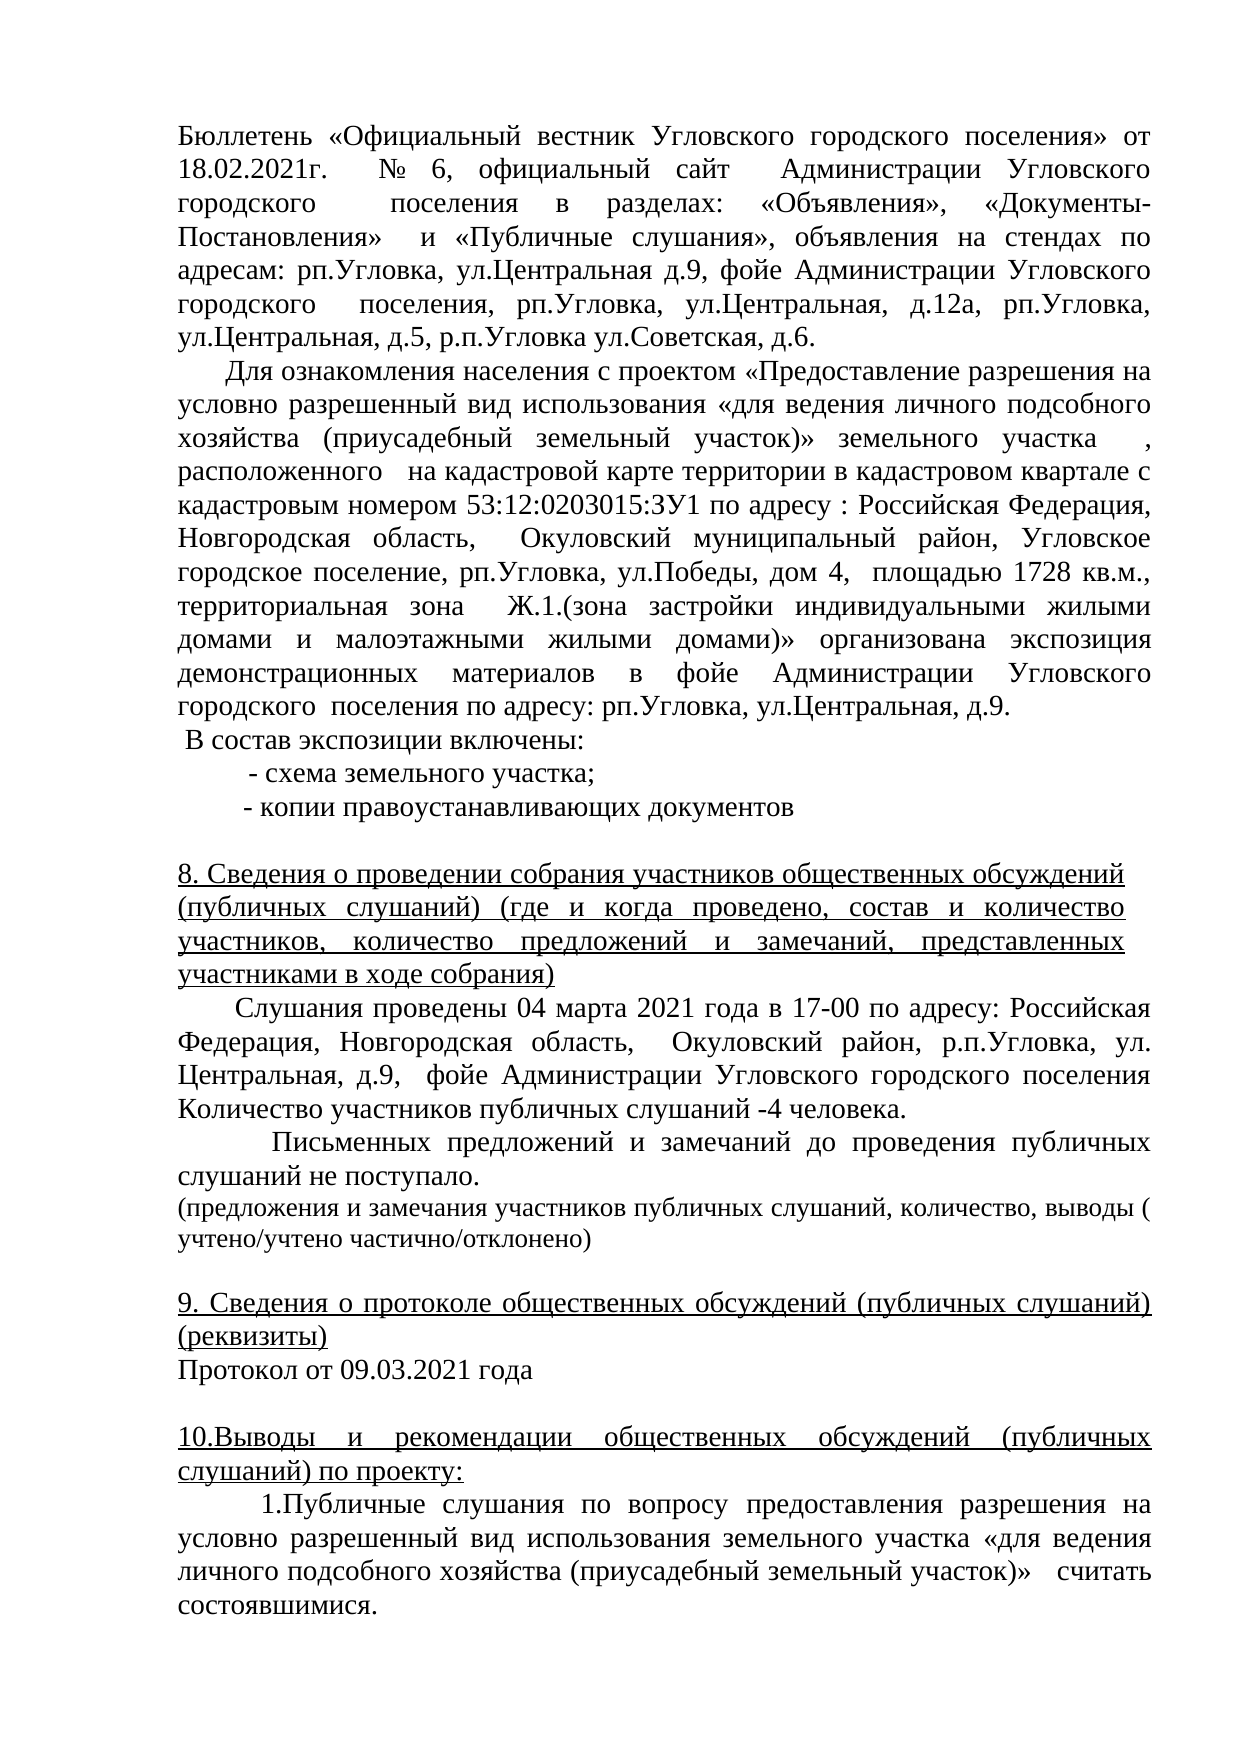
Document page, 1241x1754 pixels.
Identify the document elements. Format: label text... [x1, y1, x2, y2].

text - схема земельного участка; [177, 755, 1152, 789]
text Письменных предложений и замечаний до проведения публичных слушаний не поступало. [177, 1124, 1152, 1191]
text Протокол от 09.03.2021 года [177, 1352, 1152, 1386]
text 9. Сведения о протоколе общественных обсуждений (публичных слушаний) (реквизиты) [177, 1285, 1152, 1314]
text 8. Сведения о проведении собрания участников общественных обсуждений (публичных слушаний) (где и когда проведено, состав и количество участников, количество предложений и замечаний, представленных участниками в ходе собрания) [177, 953, 1125, 990]
text Бюллетень «Официальный вестник Угловского городского поселения» от 18.02.2021г. № 6, официальный сайт Администрации Угловского городского поселения в разделах: «Объявления», «Документы-Постановления» и «Публичные слушания», объявления на стендах по адресам: рп.Угловка, ул.Центральная д.9, фойе Администрации Угловского городского поселения, рп.Угловка, ул.Центральная, д.12а, рп.Угловка, ул.Центральная, д.5, р.п.Угловка ул.Советская, д.6. [177, 118, 1152, 353]
text Для ознакомления населения с проектом «Предоставление разрешения на условно разрешенный вид использования «для ведения личного подсобного хозяйства (приусадебный земельный участок)» земельного участка , расположенного на кадастровой карте территории в кадастровом квартале с кадастровым номером 53:12:0203015:ЗУ1 по адресу : Российская Федерация, Новгородская область, Окуловский муниципальный район, Угловское городское поселение, рп.Угловка, ул.Победы, дом 4, площадью 1728 кв.м., территориальная зона Ж.1.(зона застройки индивидуальными жилыми домами и малоэтажными жилыми домами)» организована экспозиция демонстрационных материалов в фойе Администрации Угловского городского поселения по адресу: рп.Угловка, ул.Центральная, д.9. [177, 353, 1152, 722]
text 9. Сведения о протоколе общественных обсуждений (публичных слушаний) (реквизиты) [177, 1315, 1152, 1352]
text - копии правоустанавливающих документов [177, 789, 1125, 822]
text 10.Выводы и рекомендации общественных обсуждений (публичных слушаний) по проекту: [177, 1419, 1152, 1448]
text 1.Публичные слушания по вопросу предоставления разрешения на условно разрешенный вид использования земельного участка «для ведения личного подсобного хозяйства (приусадебный земельный участок)» считать состоявшимися. [177, 1486, 1152, 1620]
text 8. Сведения о проведении собрания участников общественных обсуждений (публичных слушаний) (где и когда проведено, состав и количество участников, количество предложений и замечаний, представленных участниками в ходе собрания) [177, 886, 1125, 919]
text 8. Сведения о проведении собрания участников общественных обсуждений (публичных слушаний) (где и когда проведено, состав и количество участников, количество предложений и замечаний, представленных участниками в ходе собрания) [177, 920, 1125, 952]
text 8. Сведения о проведении собрания участников общественных обсуждений (публичных слушаний) (где и когда проведено, состав и количество участников, количество предложений и замечаний, представленных участниками в ходе собрания) [177, 856, 1125, 885]
text Слушания проведены 04 марта 2021 года в 17-00 по адресу: Российская Федерация, Новгородская область, Окуловский район, р.п.Угловка, ул. Центральная, д.9, фойе Администрации Угловского городского поселения Количество участников публичных слушаний -4 человека. [177, 990, 1152, 1124]
text 10.Выводы и рекомендации общественных обсуждений (публичных слушаний) по проекту: [177, 1449, 1152, 1486]
text В состав экспозиции включены: [177, 722, 1152, 755]
text (предложения и замечания участников публичных слушаний, количество, выводы ( учтено/учтено частично/отклонено) [177, 1191, 1152, 1254]
